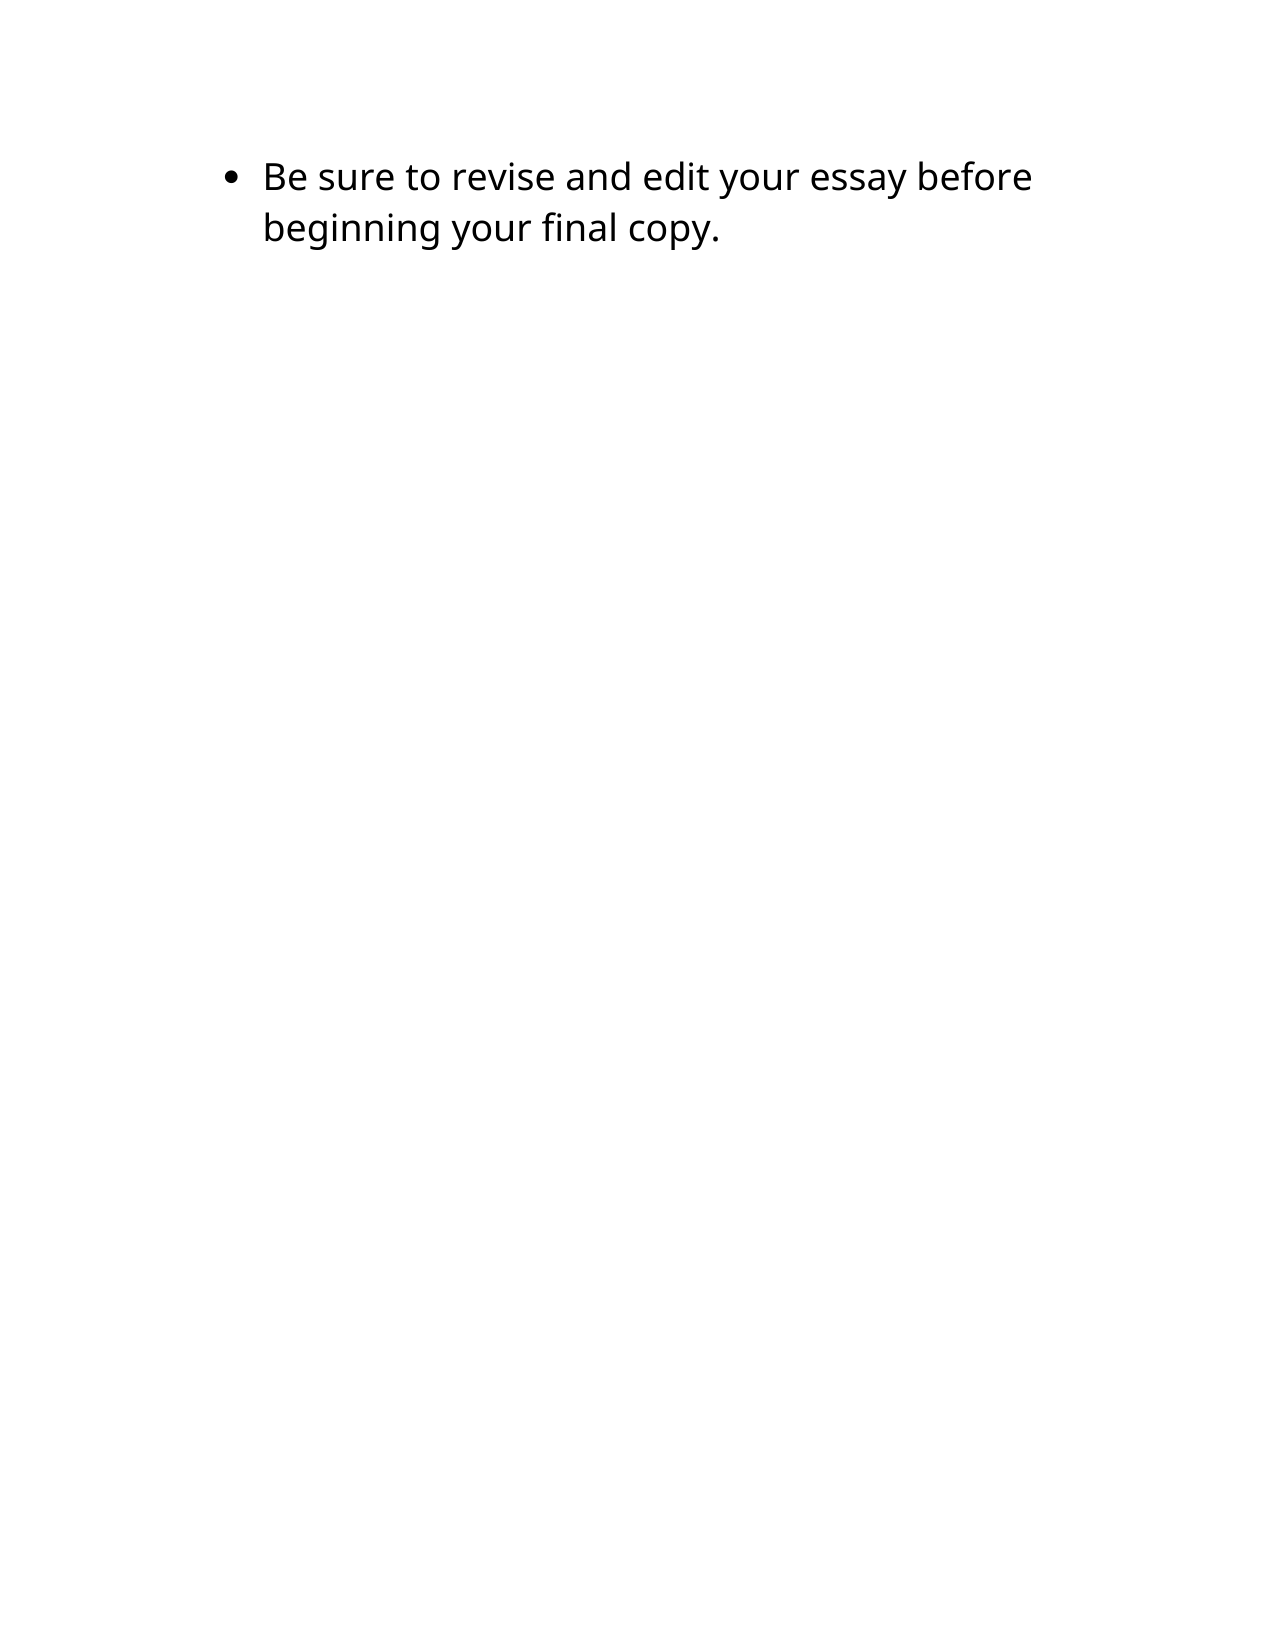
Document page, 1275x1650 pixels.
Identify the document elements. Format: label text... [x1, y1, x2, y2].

list Be sure to revise and edit your essay before beginning your final copy. [225, 150, 1087, 252]
